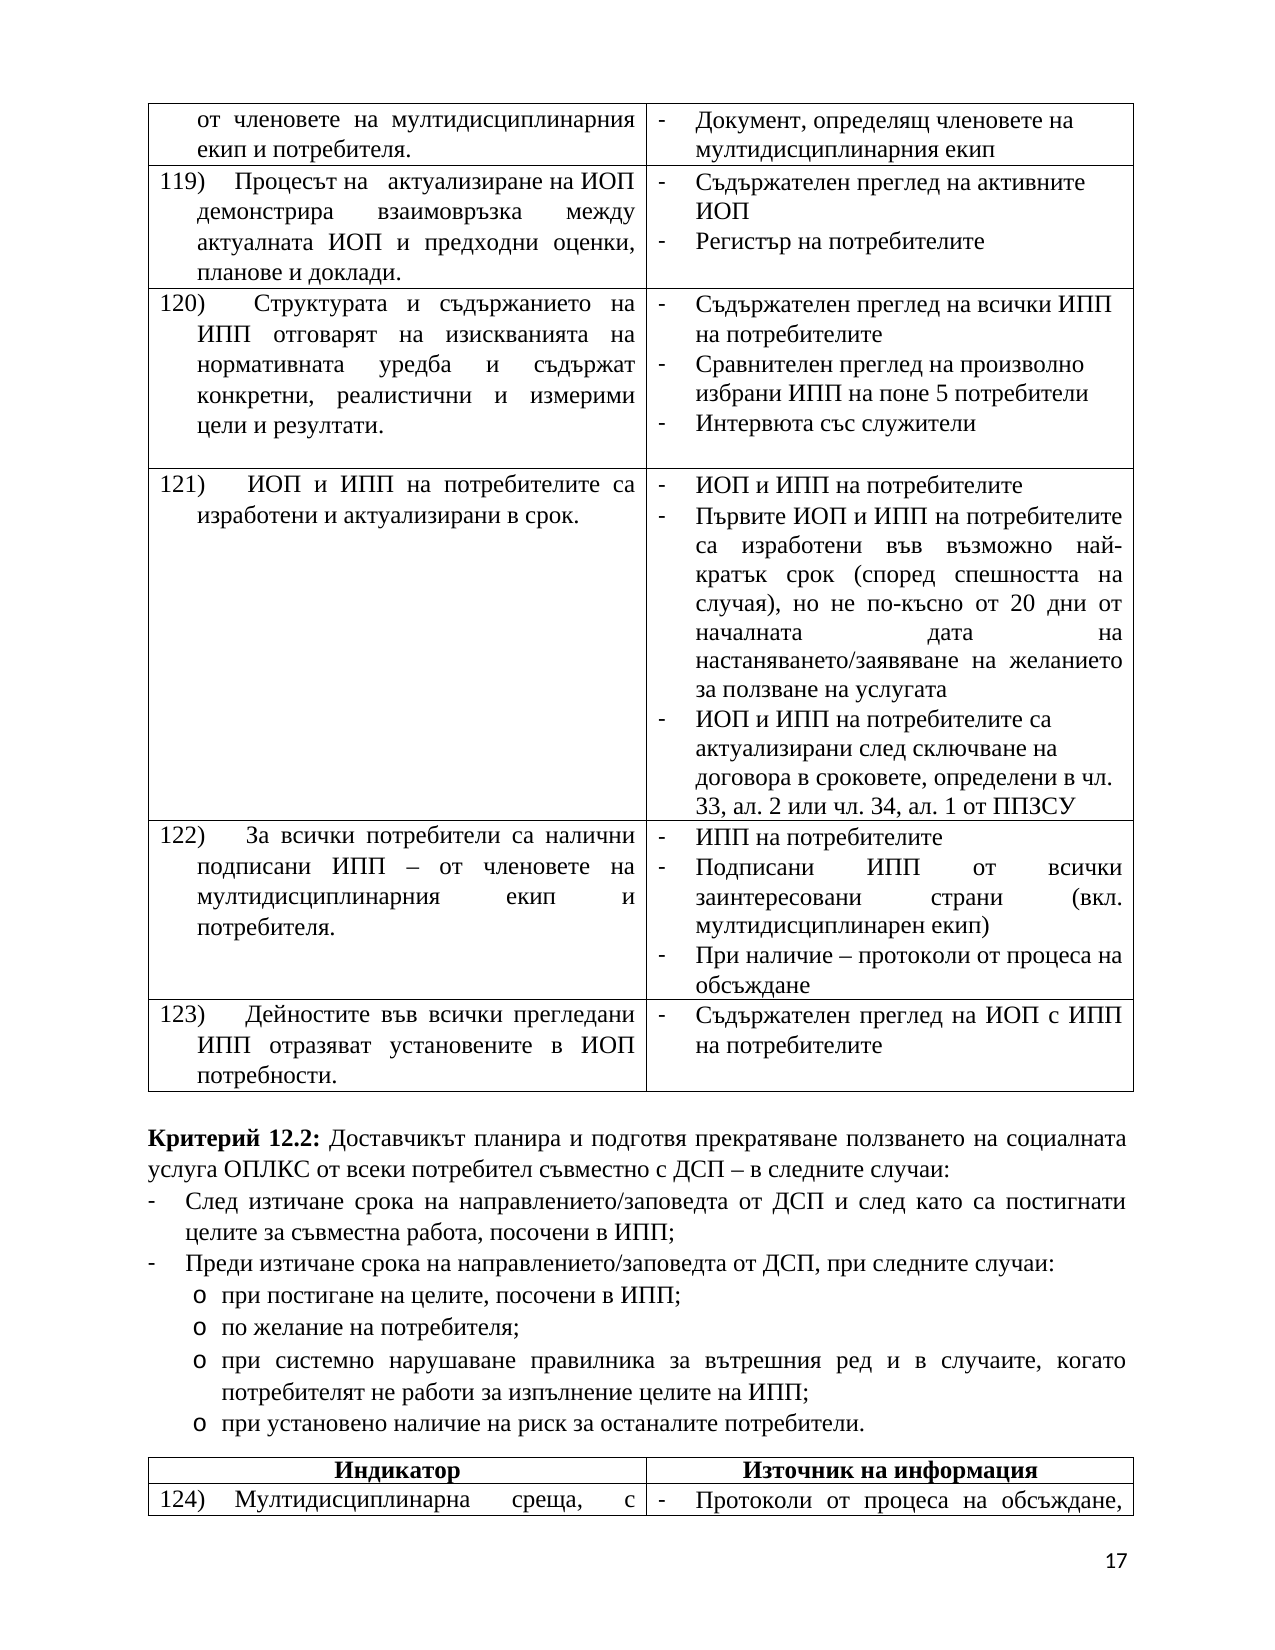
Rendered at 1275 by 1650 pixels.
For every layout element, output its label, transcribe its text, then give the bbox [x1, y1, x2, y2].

table_cell Съдържателен преглед на активните ИОП Регистър на потребителите [647, 166, 1133, 287]
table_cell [647, 104, 1133, 165]
list Преди изтичане срока на направлението/заповедта от ДСП, при следните случаи: [148, 1247, 1127, 1278]
list при системно нарушаване правилника за вътрешния ред и в случаите, когато потребителят не работи за изпълнение целите на ИПП; [192, 1345, 1127, 1406]
table_cell Дейностите във всички прегледани ИПП отразяват установените в ИОП потребности. [149, 1000, 646, 1091]
list След изтичане срока на направлението/заповедта от ДСП и след като са постигнати целите за съвместна работа, посочени в ИПП; [148, 1185, 1127, 1246]
list по желание на потребителя; [192, 1312, 1127, 1343]
list при установено наличие на риск за останалите потребители. [192, 1408, 1127, 1439]
table_header Индикатор [149, 1458, 646, 1483]
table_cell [647, 1484, 1133, 1515]
table_cell За всички потребители са налични подписани ИПП – от членовете на мултидисциплинарния екип и потребителя. [149, 821, 646, 998]
table_header Източник на информация [647, 1458, 1133, 1483]
table_cell Процесът на актуализиране на ИОП демонстрира взаимовръзка между актуалната ИОП и предходни оценки, планове и доклади. [149, 166, 646, 287]
table_cell ИОП и ИПП на потребителите са изработени и актуализирани в срок. [149, 469, 646, 819]
table_cell ИОП и ИПП на потребителите Първите ИОП и ИПП на потребителите са изработени във възможно най-кратък срок (според спешността на случая), но не по-късно от 20 дни от началната дата на настаняването/заявяване на желанието за ползване на услугата ИОП и ИПП на потребителите са актуализирани след сключване на договора в сроковете, определени в чл. 33, ал. 2 или чл. 34, ал. 1 от ППЗСУ [647, 469, 1133, 819]
table_cell Структурата и съдържанието на ИПП отговарят на изискванията на нормативната уредба и съдържат конкретни, реалистични и измерими цели и резултати. [149, 289, 646, 468]
table_cell Съдържателен преглед на ИОП с ИПП на потребителите [647, 1000, 1133, 1091]
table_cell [149, 104, 646, 165]
text Критерий 12.2: Доставчикът планира и подготвя прекратяване ползването на социалната услуга ОПЛКС от всеки потребител съвместно с ДСП – в следните случаи: [148, 1123, 1127, 1182]
table_cell Съдържателен преглед на всички ИПП на потребителите Сравнителен преглед на произволно избрани ИПП на поне 5 потребители Интервюта със служители [647, 289, 1133, 468]
list при постигане на целите, посочени в ИПП; [192, 1280, 1127, 1311]
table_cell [149, 1484, 646, 1515]
table_cell ИПП на потребителите Подписани ИПП от всички заинтересовани страни (вкл. мултидисциплинарен екип) При наличие – протоколи от процеса на обсъждане [647, 821, 1133, 998]
